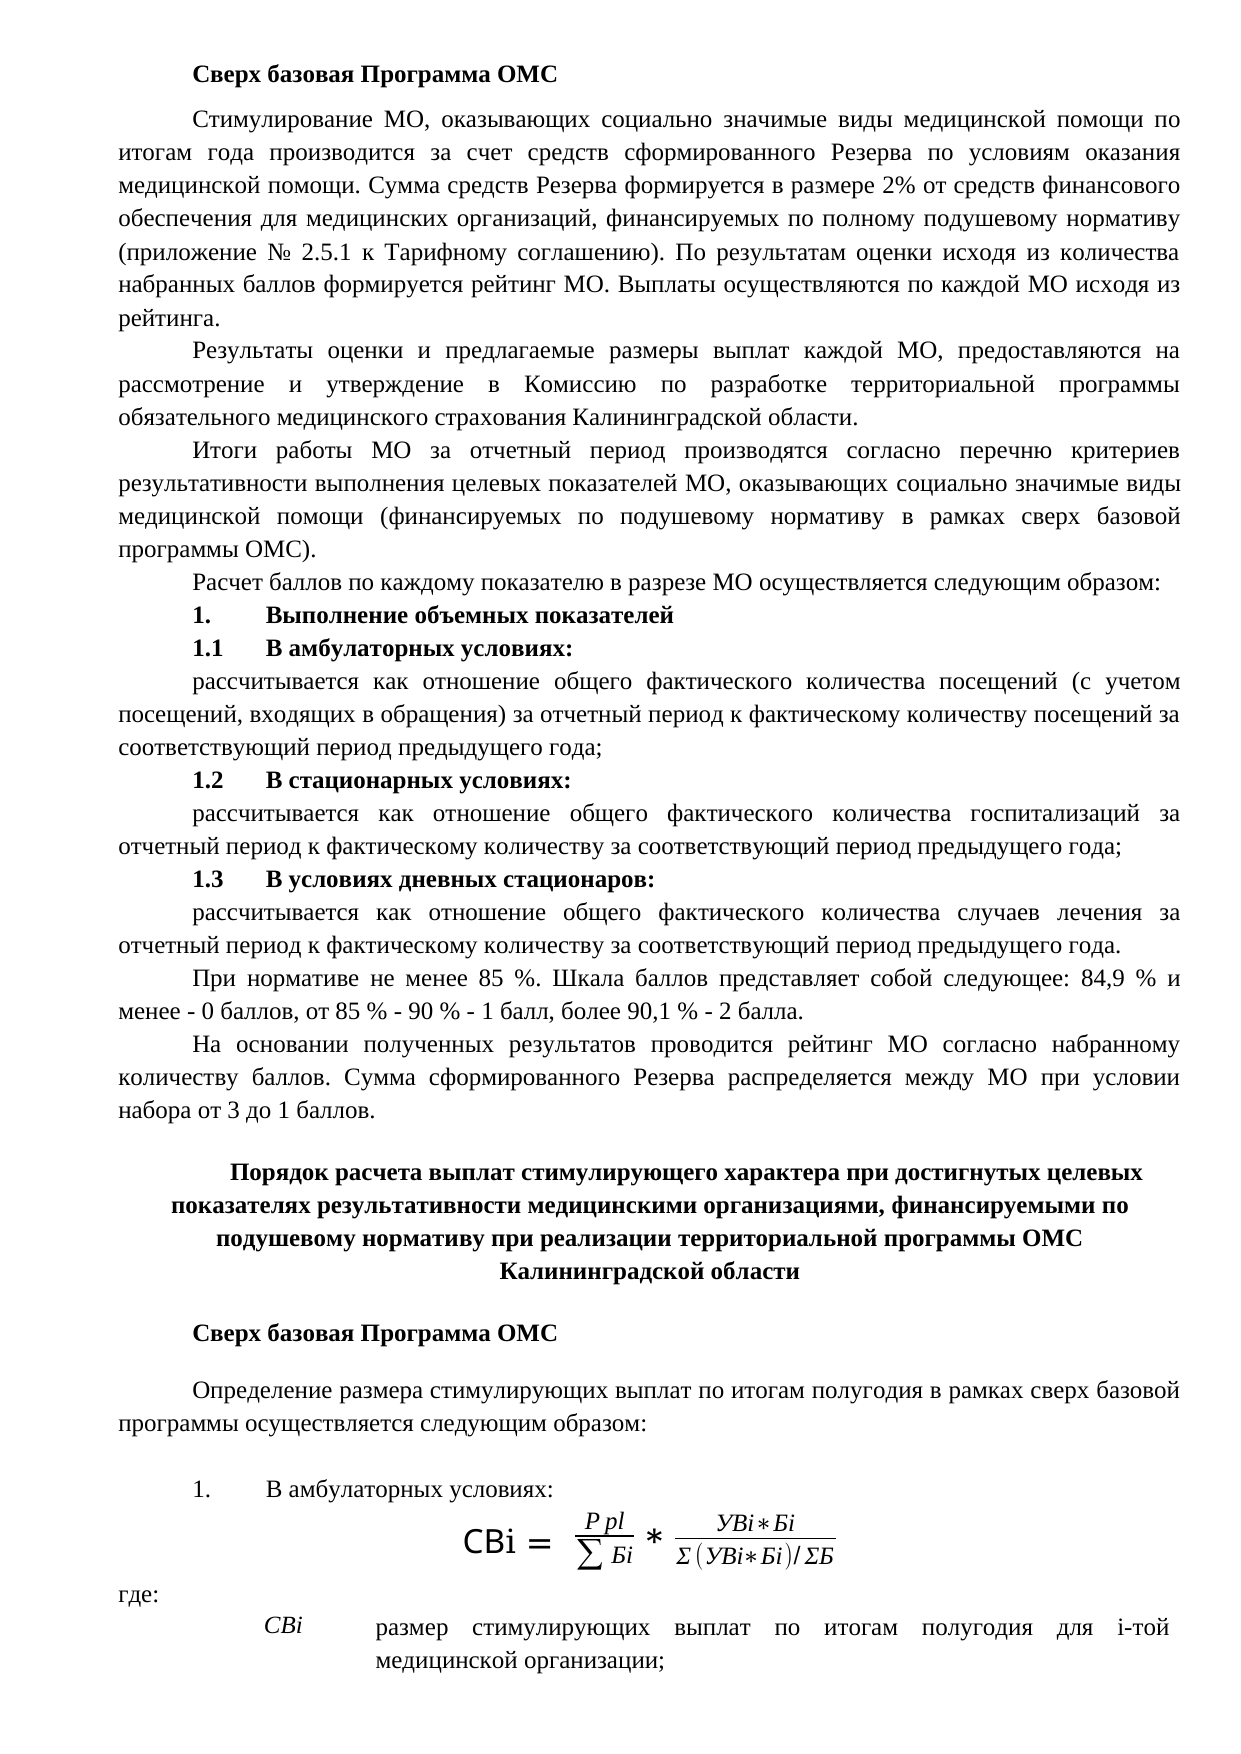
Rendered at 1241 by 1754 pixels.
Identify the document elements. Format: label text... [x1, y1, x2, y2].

list В стационарных условиях: [118, 765, 1181, 794]
text Порядок расчета выплат стимулирующего характера при достигнутых целевых показателях результативности медицинскими организациями, финансируемыми по подушевому нормативу при реализации территориальной программы ОМС Калининградской области [118, 1157, 1181, 1285]
text Итоги работы МО за отчетный период производятся согласно перечню критериев результативности выполнения целевых показателей МО, оказывающих социально значимые виды медицинской помощи (финансируемых по подушевому нормативу в рамках сверх базовой программы ОМС). [118, 435, 1181, 562]
text При нормативе не менее 85 %. Шкала баллов представляет собой следующее: 84,9 % и менее - 0 баллов, от 85 % - 90 % - 1 балл, более 90,1 % - 2 балла. [118, 963, 1181, 1025]
table_header [203, 1612, 364, 1680]
text Стимулирование МО, оказывающих социально значимые виды медицинской помощи по итогам года производится за счет средств сформированного Резерва по условиям оказания медицинской помощи. Сумма средств Резерва формируется в размере 2% от средств финансового обеспечения для медицинских организаций, финансируемых по полному подушевому нормативу (приложение № 2.5.1 к Тарифному соглашению). По результатам оценки исходя из количества набранных баллов формируется рейтинг МО. Выплаты осуществляются по каждой МО исходя из рейтинга. [118, 104, 1181, 331]
list В условиях дневных стационаров: [118, 864, 1181, 893]
text Сверх базовая Программа ОМС [118, 59, 1181, 88]
list Выполнение объемных показателей [118, 600, 1181, 628]
text рассчитывается как отношение общего фактического количества случаев лечения за отчетный период к фактическому количеству за соответствующий период предыдущего года. [118, 897, 1181, 959]
text рассчитывается как отношение общего фактического количества посещений (с учетом посещений, входящих в обращения) за отчетный период к фактическому количеству посещений за соответствующий период предыдущего года; [118, 666, 1181, 761]
list В амбулаторных условиях: [118, 1474, 1181, 1503]
text рассчитывается как отношение общего фактического количества госпитализаций за отчетный период к фактическому количеству за соответствующий период предыдущего года; [118, 798, 1181, 860]
text где: [118, 1579, 1181, 1607]
text Сверх базовая Программа ОМС [118, 1318, 1181, 1346]
text СВi = * [118, 1507, 1181, 1573]
text Расчет баллов по каждому показателю в разрезе МО осуществляется следующим образом: [118, 567, 1181, 596]
text Результаты оценки и предлагаемые размеры выплат каждой МО, предоставляются на рассмотрение и утверждение в Комиссию по разработке территориальной программы обязательного медицинского страхования Калининградской области. [118, 336, 1181, 430]
text На основании полученных результатов проводится рейтинг МО согласно набранному количеству баллов. Сумма сформированного Резерва распределяется между МО при условии набора от 3 до 1 баллов. [118, 1029, 1181, 1124]
text Определение размера стимулирующих выплат по итогам полугодия в рамках сверх базовой программы осуществляется следующим образом: [118, 1375, 1181, 1437]
list В амбулаторных условиях: [118, 633, 1181, 662]
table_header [364, 1612, 1181, 1680]
